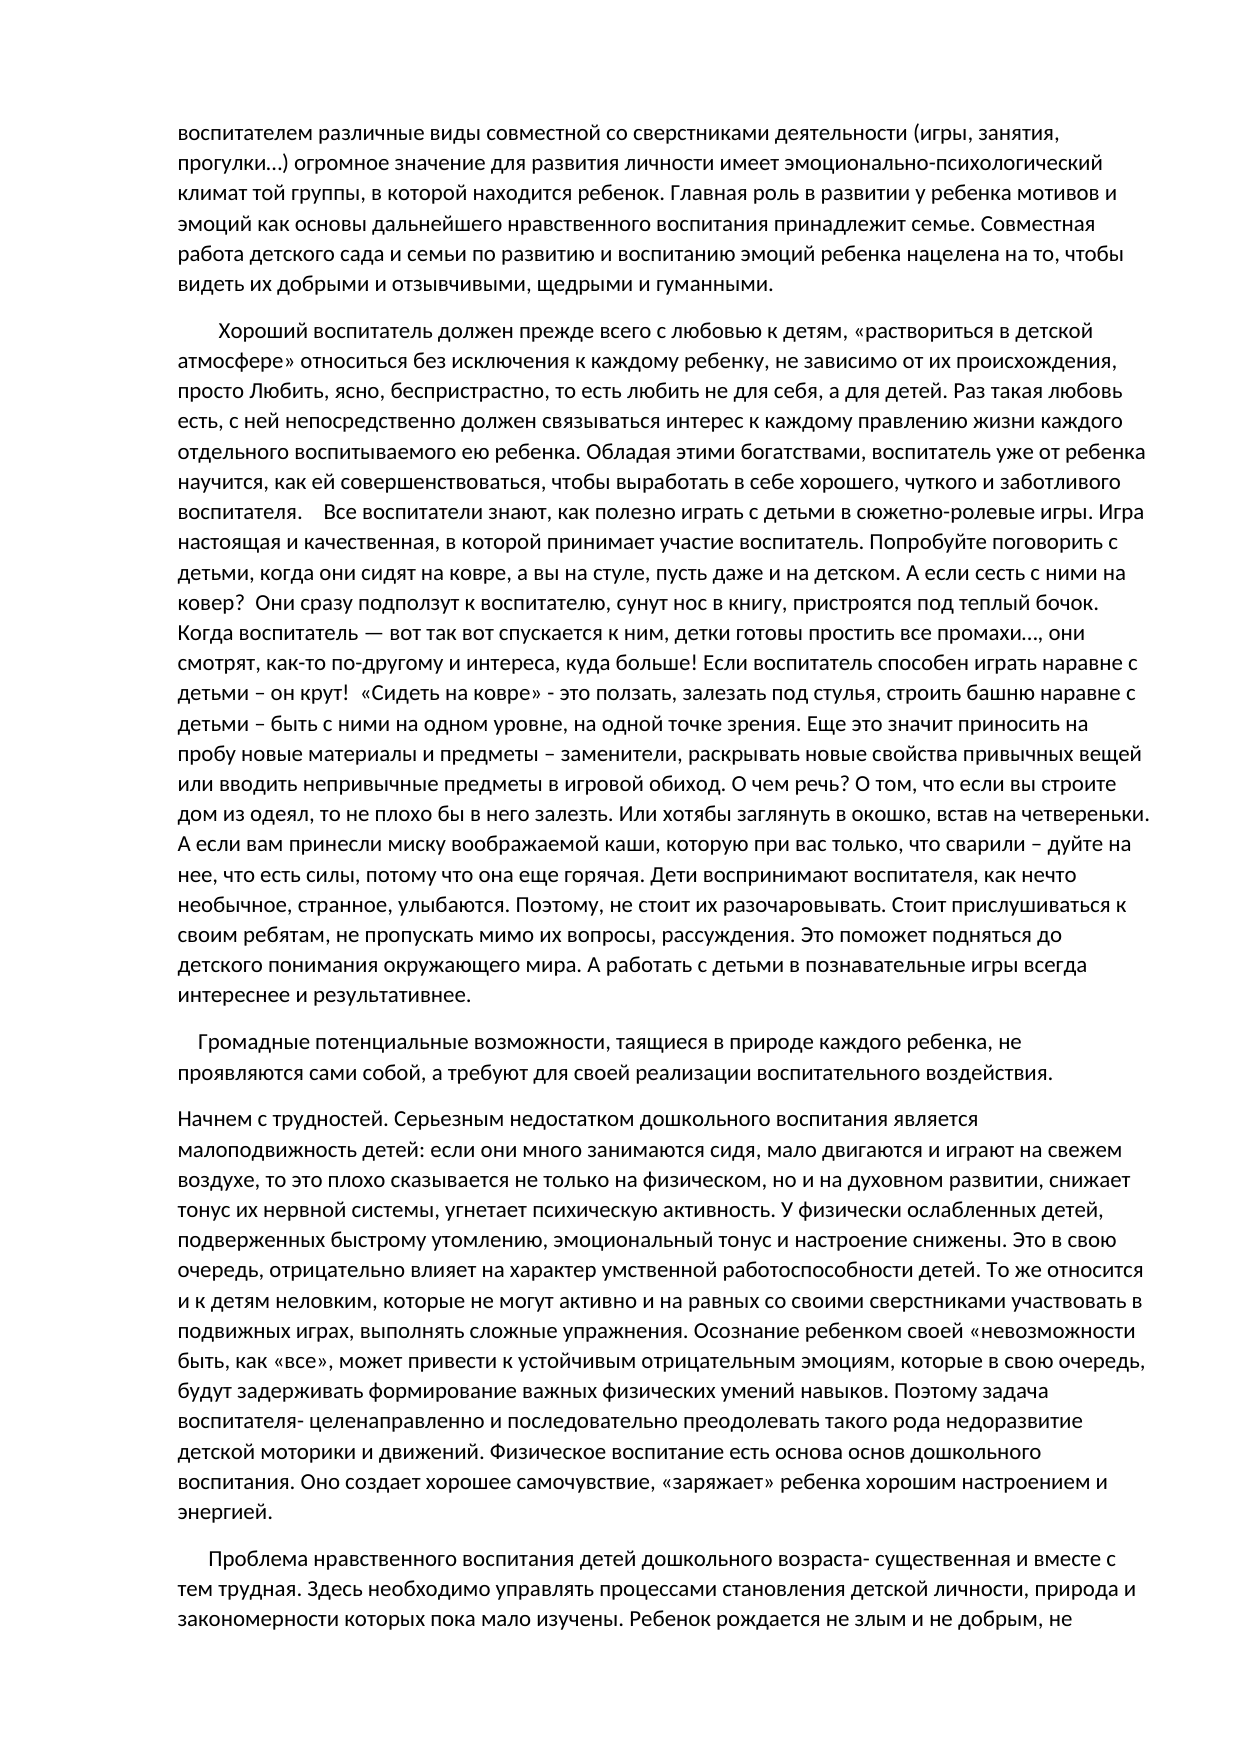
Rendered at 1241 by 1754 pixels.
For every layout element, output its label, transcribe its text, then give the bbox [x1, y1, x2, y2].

text Хороший воспитатель должен прежде всего с любовью к детям, «раствориться в детской атмосфере» относиться без исключения к каждому ребенку, не зависимо от их происхождения, просто Любить, ясно, беспристрастно, то есть любить не для себя, а для детей. Раз такая любовь есть, с ней непосредственно должен связываться интерес к каждому правлению жизни каждого отдельного воспитываемого ею ребенка. Обладая этими богатствами, воспитатель уже от ребенка научится, как ей совершенствоваться, чтобы выработать в себе хорошего, чуткого и заботливого воспитателя. Все воспитатели знают, как полезно играть с детьми в сюжетно-ролевые игры. Игра настоящая и качественная, в которой принимает участие воспитатель. Попробуйте поговорить с детьми, когда они сидят на ковре, а вы на стуле, пусть даже и на детском. А если сесть с ними на ковер? Они сразу подползут к воспитателю, сунут нос в книгу, пристроятся под теплый бочок. Когда воспитатель — вот так вот спускается к ним, детки готовы простить все промахи…, они смотрят, как-то по-другому и интереса, куда больше! Если воспитатель способен играть наравне с детьми – он крут! «Сидеть на ковре» - это ползать, залезать под стулья, строить башню наравне с детьми – быть с ними на одном уровне, на одной точке зрения. Еще это значит приносить на пробу новые материалы и предметы – заменители, раскрывать новые свойства привычных вещей или вводить непривычные предметы в игровой обиход. О чем речь? О том, что если вы строите дом из одеял, то не плохо бы в него залезть. Или хотябы заглянуть в окошко, встав на четвереньки. А если вам принесли миску воображаемой каши, которую при вас только, что сварили – дуйте на нее, что есть силы, потому что она еще горячая. Дети воспринимают воспитателя, как нечто необычное, странное, улыбаются. Поэтому, не стоит их разочаровывать. Стоит прислушиваться к своим ребятам, не пропускать мимо их вопросы, рассуждения. Это поможет подняться до детского понимания окружающего мира. А работать с детьми в познавательные игры всегда интереснее и результативнее. [177, 316, 1152, 1009]
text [177, 118, 1152, 297]
text Громадные потенциальные возможности, таящиеся в природе каждого ребенка, не проявляются сами собой, а требуют для своей реализации воспитательного воздействия. [177, 1027, 1152, 1086]
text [177, 1544, 1152, 1633]
text Начнем с трудностей. Серьезным недостатком дошкольного воспитания является малоподвижность детей: если они много занимаются сидя, мало двигаются и играют на свежем воздухе, то это плохо сказывается не только на физическом, но и на духовном развитии, снижает тонус их нервной системы, угнетает психическую активность. У физически ослабленных детей, подверженных быстрому утомлению, эмоциональный тонус и настроение снижены. Это в свою очередь, отрицательно влияет на характер умственной работоспособности детей. То же относится и к детям неловким, которые не могут активно и на равных со своими сверстниками участвовать в подвижных играх, выполнять сложные упражнения. Осознание ребенком своей «невозможности быть, как «все», может привести к устойчивым отрицательным эмоциям, которые в свою очередь, будут задерживать формирование важных физических умений навыков. Поэтому задача воспитателя- целенаправленно и последовательно преодолевать такого рода недоразвитие детской моторики и движений. Физическое воспитание есть основа основ дошкольного воспитания. Оно создает хорошее самочувствие, «заряжает» ребенка хорошим настроением и энергией. [177, 1104, 1152, 1525]
